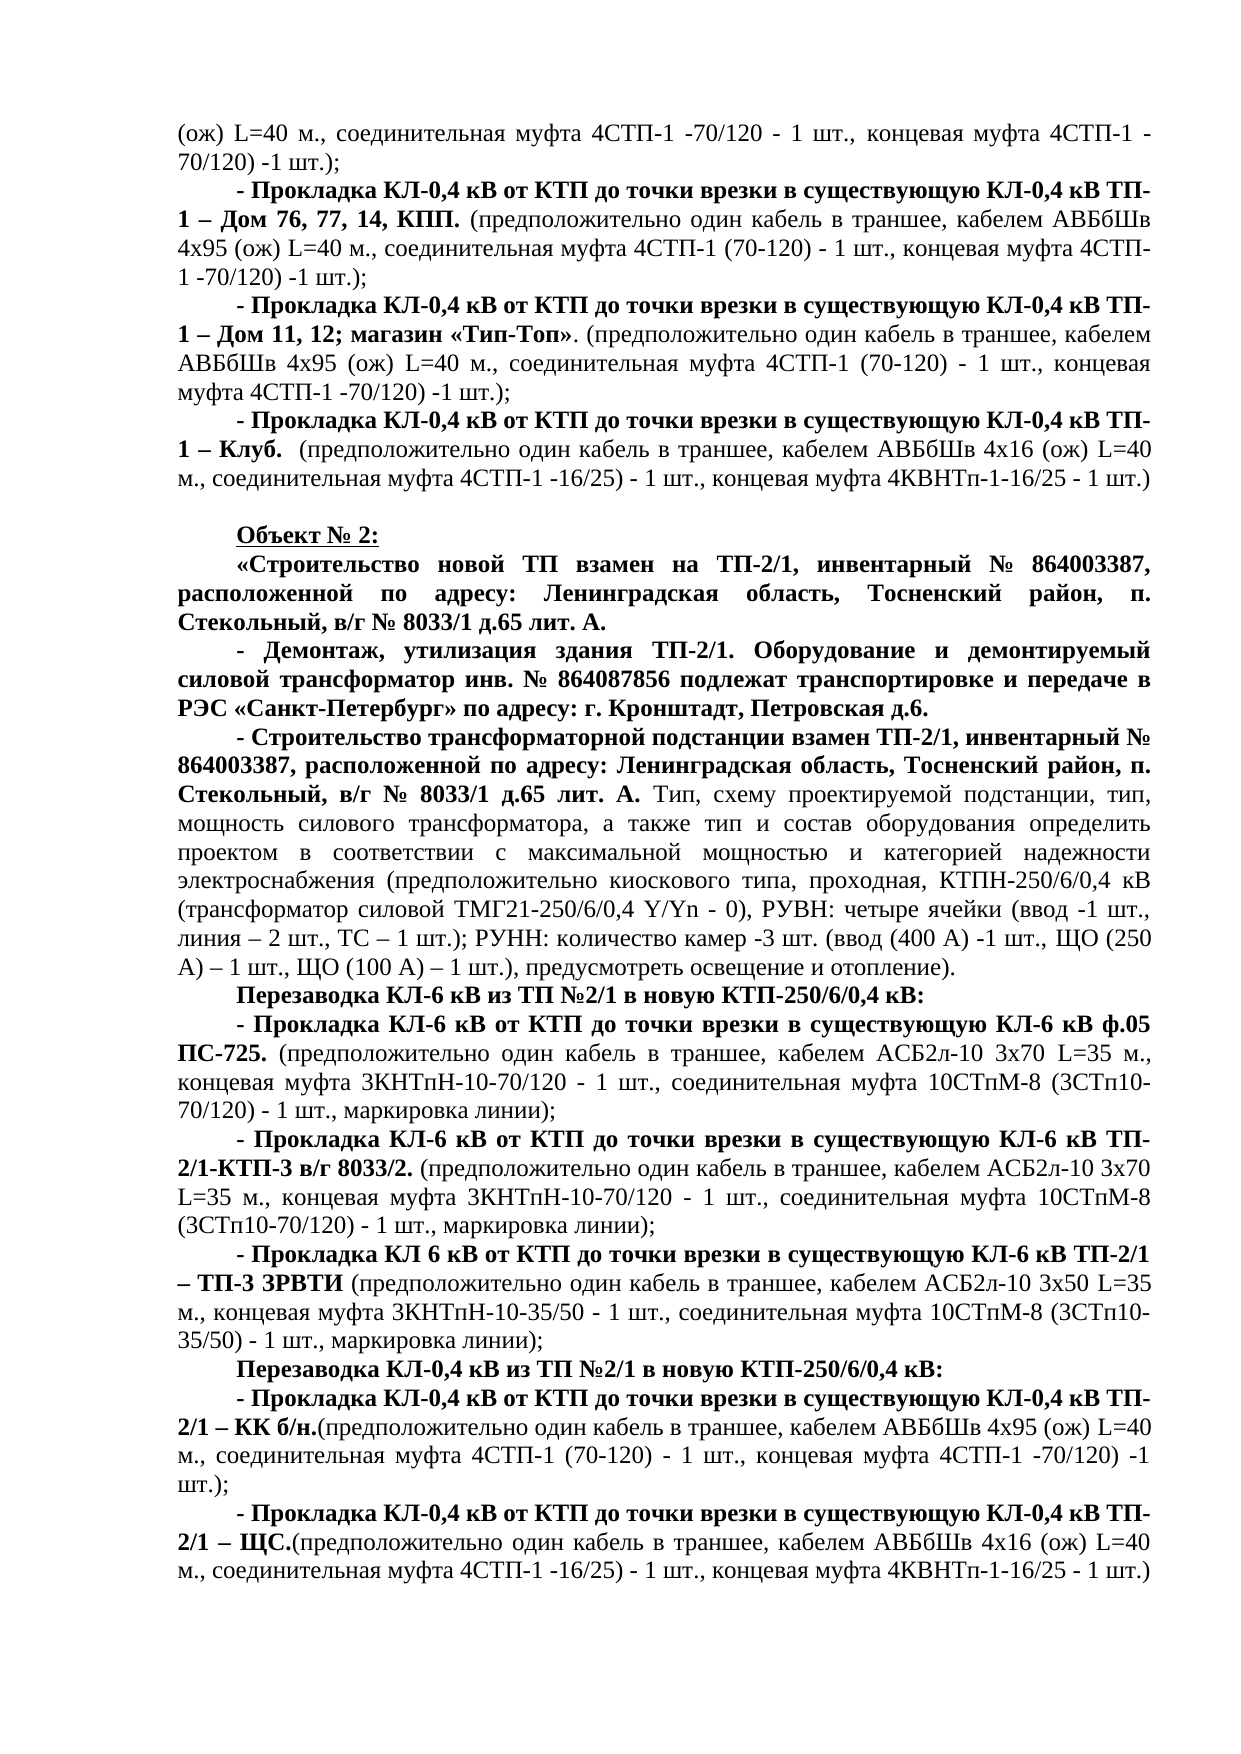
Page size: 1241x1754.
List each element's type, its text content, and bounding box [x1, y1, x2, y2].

text Перезаводка КЛ-0,4 кВ из ТП №2/1 в новую КТП-250/6/0,4 кВ: [177, 1354, 1152, 1383]
text - Прокладка КЛ-6 кВ от КТП до точки врезки в существующую КЛ-6 кВ ф.05 ПС-725. (предположительно один кабель в траншее, кабелем АСБ2л-10 3x70 L=35 м., концевая муфта 3КНТпН-10-70/120 - 1 шт., соединительная муфта 10СТпМ-8 (3СТп10-70/120) - 1 шт., маркировка линии); [177, 1009, 1152, 1124]
text - Прокладка КЛ-0,4 кВ от КТП до точки врезки в существующую КЛ-0,4 кВ ТП-2/1 – ЩС.(предположительно один кабель в траншее, кабелем АВБбШв 4х16 (ож) L=40 м., соединительная муфта 4СТП-1 -16/25) - 1 шт., концевая муфта 4КВНТп-1-16/25 - 1 шт.) [177, 1498, 1152, 1584]
text - Прокладка КЛ-0,4 кВ от КТП до точки врезки в существующую КЛ-0,4 кВ ТП-1 – Дом 11, 12; магазин «Тип-Топ». (предположительно один кабель в траншее, кабелем АВБбШв 4х95 (ож) L=40 м., соединительная муфта 4СТП-1 (70-120) - 1 шт., концевая муфта 4СТП-1 -70/120) -1 шт.); [177, 291, 1152, 406]
text - Строительство трансформаторной подстанции взамен TП-2/1, инвентарный № 864003387, расположенной по адресу: Ленинградская область, Тосненский район, п. Стекольный, в/г № 8033/1 д.65 лит. А. Тип, схему проектируемой подстанции, тип, мощность силового трансформатора, а также тип и состав оборудования определить проектом в соответствии с максимальной мощностью и категорией надежности электроснабжения (предположительно киоскового типа, проходная, КТПН-250/6/0,4 кВ (трансформатор силовой ТМГ21-250/6/0,4 Y/Yn - 0), РУВН: четыре ячейки (ввод -1 шт., линия – 2 шт., ТС – 1 шт.); РУНН: количество камер -3 шт. (ввод (400 А) -1 шт., ЩО (250 А) – 1 шт., ЩО (100 А) – 1 шт.), предусмотреть освещение и отопление). [177, 722, 1152, 981]
text - Прокладка КЛ 6 кВ от КТП до точки врезки в существующую КЛ-6 кВ ТП-2/1 – ТП-3 ЗРВТИ (предположительно один кабель в траншее, кабелем АСБ2л-10 3x50 L=35 м., концевая муфта 3КНТпН-10-35/50 - 1 шт., соединительная муфта 10СТпМ-8 (3СТп10-35/50) - 1 шт., маркировка линии); [177, 1239, 1152, 1354]
text - Прокладка КЛ-0,4 кВ от КТП до точки врезки в существующую КЛ-0,4 кВ ТП-1 – Дом 76, 77, 14, КПП. (предположительно один кабель в траншее, кабелем АВБбШв 4х95 (ож) L=40 м., соединительная муфта 4СТП-1 (70-120) - 1 шт., концевая муфта 4СТП-1 -70/120) -1 шт.); [177, 176, 1152, 291]
text - Прокладка КЛ-0,4 кВ от КТП до точки врезки в существующую КЛ-0,4 кВ ТП-1 – Клуб. (предположительно один кабель в траншее, кабелем АВБбШв 4х16 (ож) L=40 м., соединительная муфта 4СТП-1 -16/25) - 1 шт., концевая муфта 4КВНТп-1-16/25 - 1 шт.) [177, 406, 1152, 492]
text Объект № 2: [177, 521, 1152, 549]
text Перезаводка КЛ-6 кВ из ТП №2/1 в новую КТП-250/6/0,4 кВ: [177, 981, 1152, 1009]
text - Демонтаж, утилизация здания TП-2/1. Оборудование и демонтируемый силовой трансформатор инв. № 864087856 подлежат транспортировке и передаче в РЭС «Санкт-Петербург» по адресу: г. Кронштадт, Петровская д.6. [177, 636, 1152, 722]
text - Прокладка КЛ-6 кВ от КТП до точки врезки в существующую КЛ-6 кВ ТП-2/1-КТП-3 в/г 8033/2. (предположительно один кабель в траншее, кабелем АСБ2л-10 3x70 L=35 м., концевая муфта 3КНТпН-10-70/120 - 1 шт., соединительная муфта 10СТпМ-8 (3СТп10-70/120) - 1 шт., маркировка линии); [177, 1124, 1152, 1239]
text «Строительство новой ТП взамен на TП-2/1, инвентарный № 864003387, расположенной по адресу: Ленинградская область, Тосненский район, п. Стекольный, в/г № 8033/1 д.65 лит. А. [177, 549, 1152, 636]
text - Прокладка КЛ-0,4 кВ от КТП до точки врезки в существующую КЛ-0,4 кВ ТП-2/1 – КК б/н.(предположительно один кабель в траншее, кабелем АВБбШв 4х95 (ож) L=40 м., соединительная муфта 4СТП-1 (70-120) - 1 шт., концевая муфта 4СТП-1 -70/120) -1 шт.); [177, 1383, 1152, 1498]
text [177, 118, 1152, 176]
